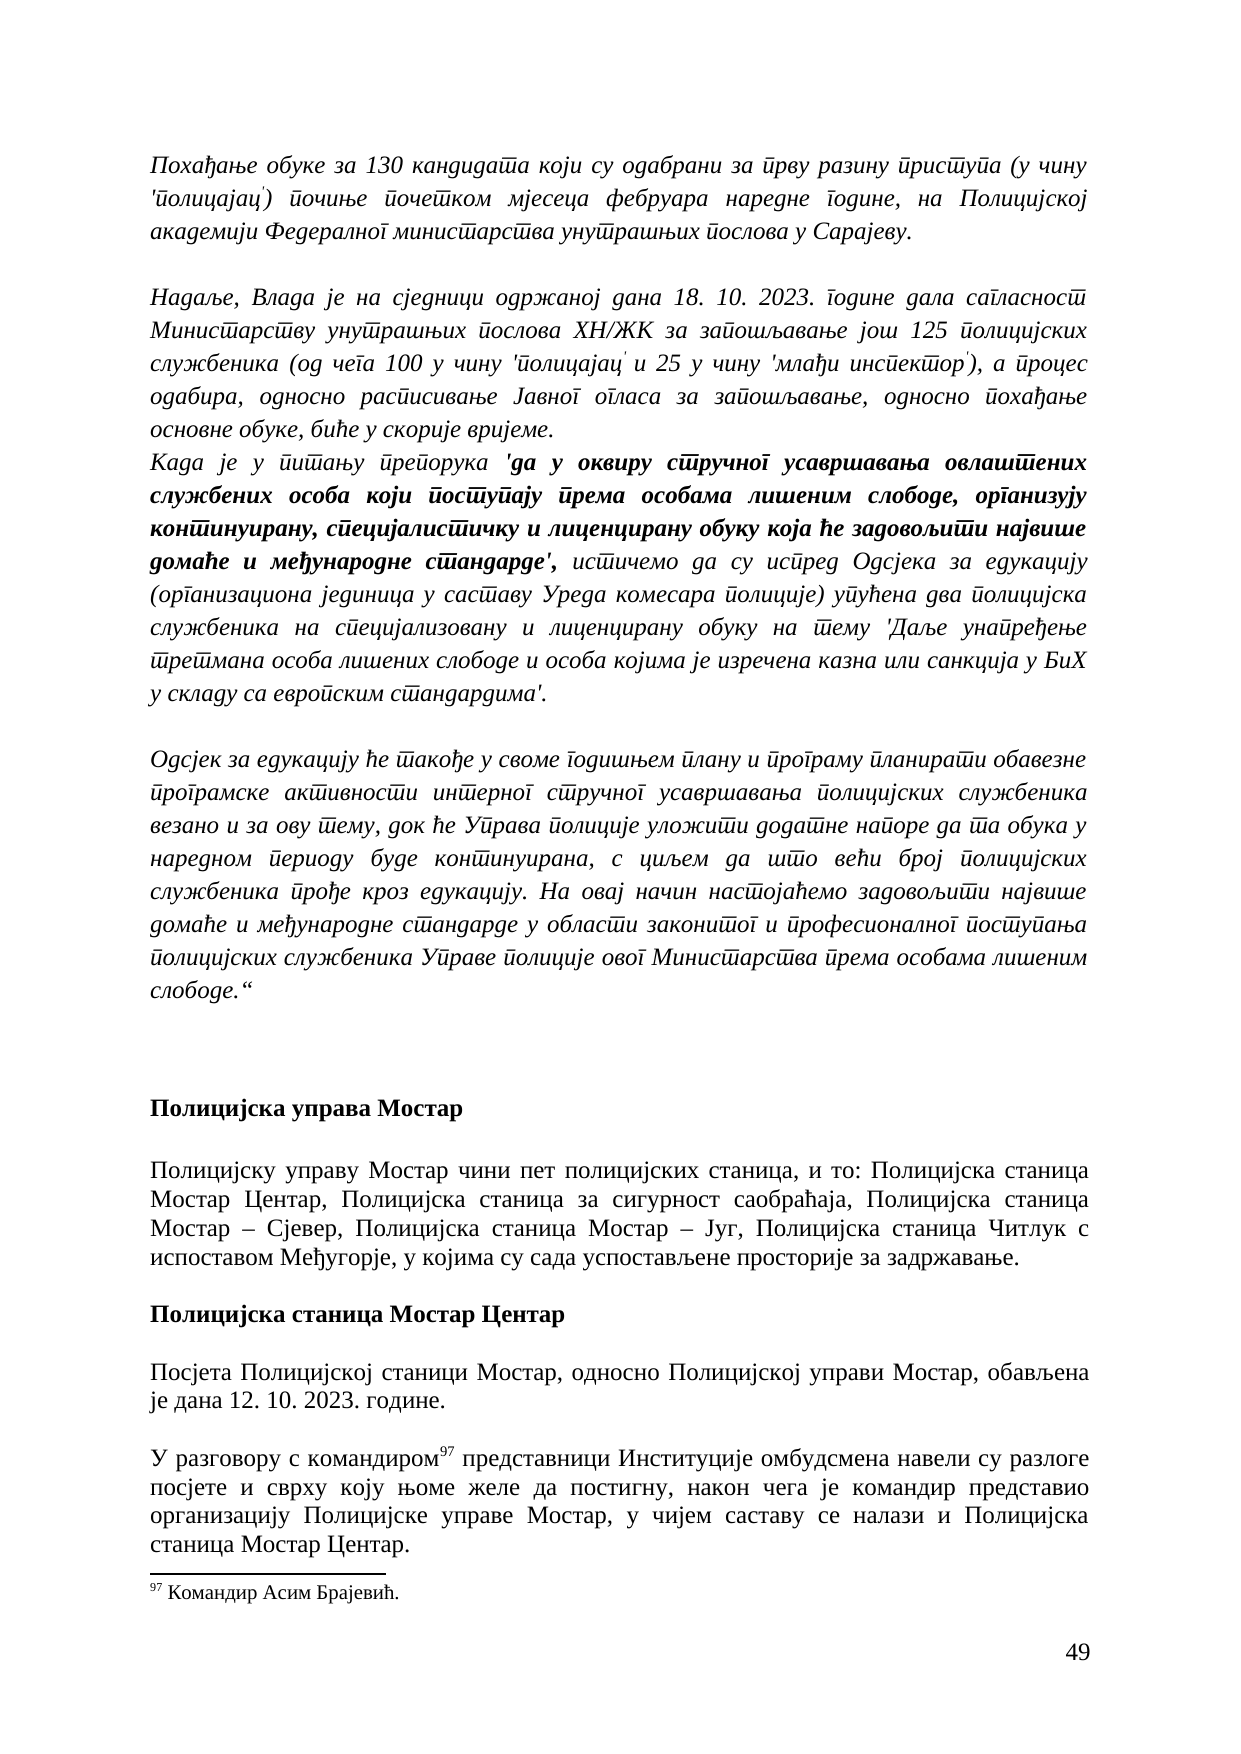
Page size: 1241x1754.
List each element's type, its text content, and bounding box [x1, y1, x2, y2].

text Полицијска станица Мостар Центар [150, 1299, 1090, 1328]
text Надаље, Влада је на сједници одржаној дана 18. 10. 2023. године дала сагласност Министарству унутрашњих послова ХН/ЖК за запошљавање још 125 полицијских службеника (од чега 100 у чину 'полицајац' и 25 у чину 'млађи инспектор'), а процес одабира, односно расписивање Јавног огласа за запошљавање, односно похађање основне обуке, биће у скорије вријеме. [150, 282, 1090, 443]
text Посјета Полицијској станици Мостар, односно Полицијској управи Мостар, обављена је дана 12. 10. 2023. године. [150, 1357, 1090, 1414]
text Одсјек за едукацију ће такође у своме годишњем плану и програму планирати обавезне програмске активности интерног стручног усавршавања полицијских службеника везано и за ову тему, док ће Управа полиције уложити додатне напоре да та обука у наредном периоду буде континуирана, с циљем да што већи број полицијских службеника прође кроз едукацију. На овај начин настојаћемо задовољити највише домаће и међународне стандарде у области законитог и професионалног поступања полицијских службеника Управе полиције овог Министарства према особама лишеним слободе.“ [150, 744, 1090, 1004]
subtitle Полицијска управа Мостар [150, 1093, 1090, 1122]
text У разговору с командиром представници Институције омбудсмена навели су разлоге посјете и сврху коју њоме желе да постигну, након чега је командир представио организацију Полицијске управе Мостар, у чијем саставу се налази и Полицијска станица Мостар Центар. [150, 1443, 1090, 1558]
text Када је у питању препорука 'да у оквиру стручног усавршавања овлаштених службених особа који поступају према особама лишеним слободе, организују континуирану, специјалистичку и лиценцирану обуку која ће задовољити највише домаће и међународне стандарде', истичемо да су испред Одсјека за едукацију (организациона јединица у саставу Уреда комесара полиције) упућена два полицијска службеника на специјализовану и лиценцирану обуку на тему 'Даље унапређење третмана особа лишених слободе и особа којима је изречена казна или санкција у БиХ у складу са европским стандардима'. [150, 447, 1090, 707]
text Похађање обуке за 130 кандидата који су одабрани за прву разину приступа (у чину 'полицајац') почиње почетком мјесеца фебруара наредне године, на Полицијској академији Федералног министарства унутрашњих послова у Сарајеву. [150, 150, 1090, 245]
text Полицијску управу Мостар чини пет полицијских станица, и то: Полицијска станица Мостар Центар, Полицијска станица за сигурност саобраћаја, Полицијска станица Мостар – Сјевер, Полицијска станица Мостар – Југ, Полицијска станица Читлук с испоставом Међугорје, у којима су сада успостављене просторије за задржавање. [150, 1155, 1090, 1270]
